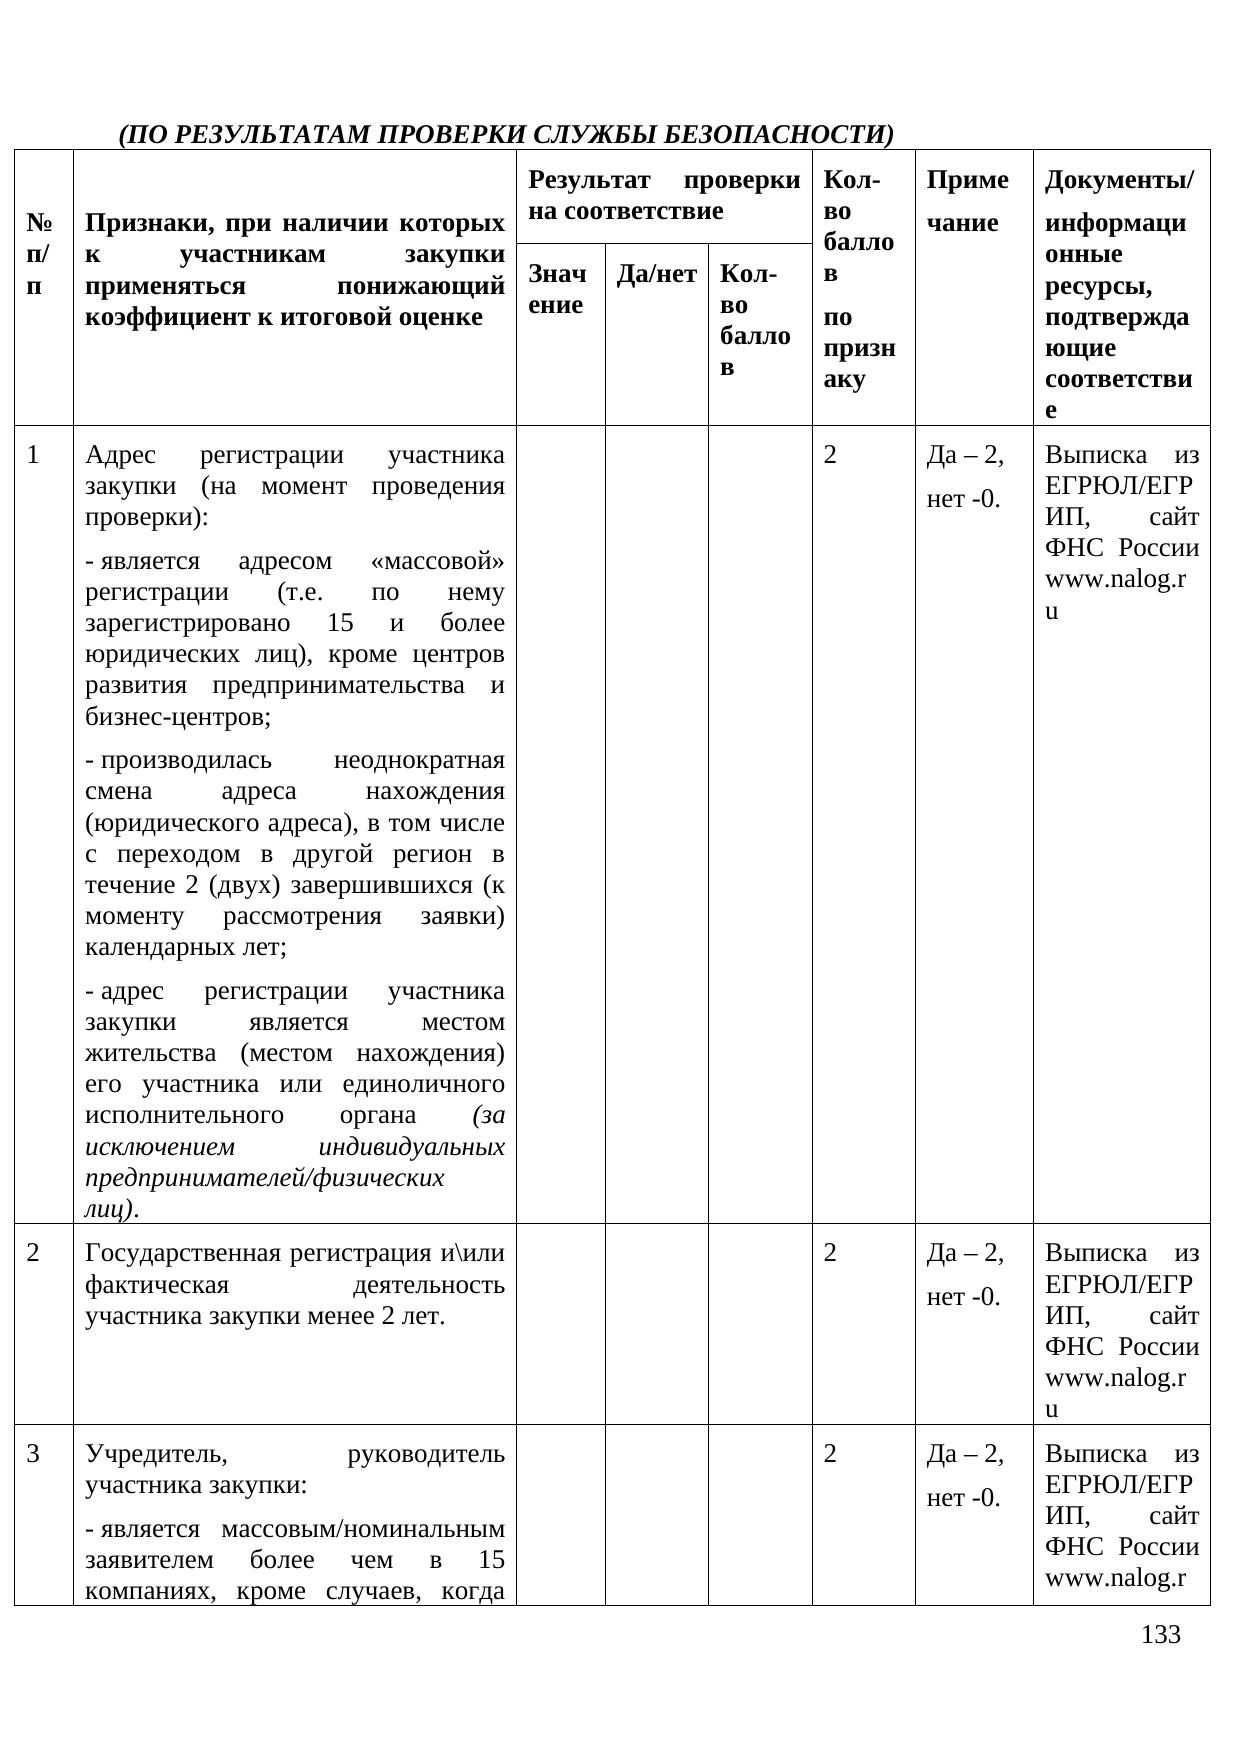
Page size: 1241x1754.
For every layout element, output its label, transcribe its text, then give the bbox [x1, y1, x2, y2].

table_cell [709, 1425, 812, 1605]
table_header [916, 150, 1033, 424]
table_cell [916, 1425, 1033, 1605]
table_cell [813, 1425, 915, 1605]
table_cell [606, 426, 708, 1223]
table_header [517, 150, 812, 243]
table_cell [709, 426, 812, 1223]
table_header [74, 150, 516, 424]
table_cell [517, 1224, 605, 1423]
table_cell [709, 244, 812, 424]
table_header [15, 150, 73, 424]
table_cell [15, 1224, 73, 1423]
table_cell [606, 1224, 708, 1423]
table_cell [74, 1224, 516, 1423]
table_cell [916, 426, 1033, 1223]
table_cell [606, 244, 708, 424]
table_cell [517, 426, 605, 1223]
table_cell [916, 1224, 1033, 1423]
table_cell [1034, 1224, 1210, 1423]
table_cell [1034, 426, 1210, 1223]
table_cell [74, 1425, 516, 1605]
text (ПО РЕЗУЛЬТАТАМ ПРОВЕРКИ СЛУЖБЫ БЕЗОПАСНОСТИ) [118, 118, 1181, 149]
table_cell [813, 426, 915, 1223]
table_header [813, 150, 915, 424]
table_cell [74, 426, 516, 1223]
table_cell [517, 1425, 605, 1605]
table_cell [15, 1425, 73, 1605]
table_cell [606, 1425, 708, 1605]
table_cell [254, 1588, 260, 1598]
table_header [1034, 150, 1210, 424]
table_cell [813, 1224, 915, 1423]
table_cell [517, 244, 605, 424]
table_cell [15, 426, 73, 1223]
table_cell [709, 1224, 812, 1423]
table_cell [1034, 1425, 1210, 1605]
